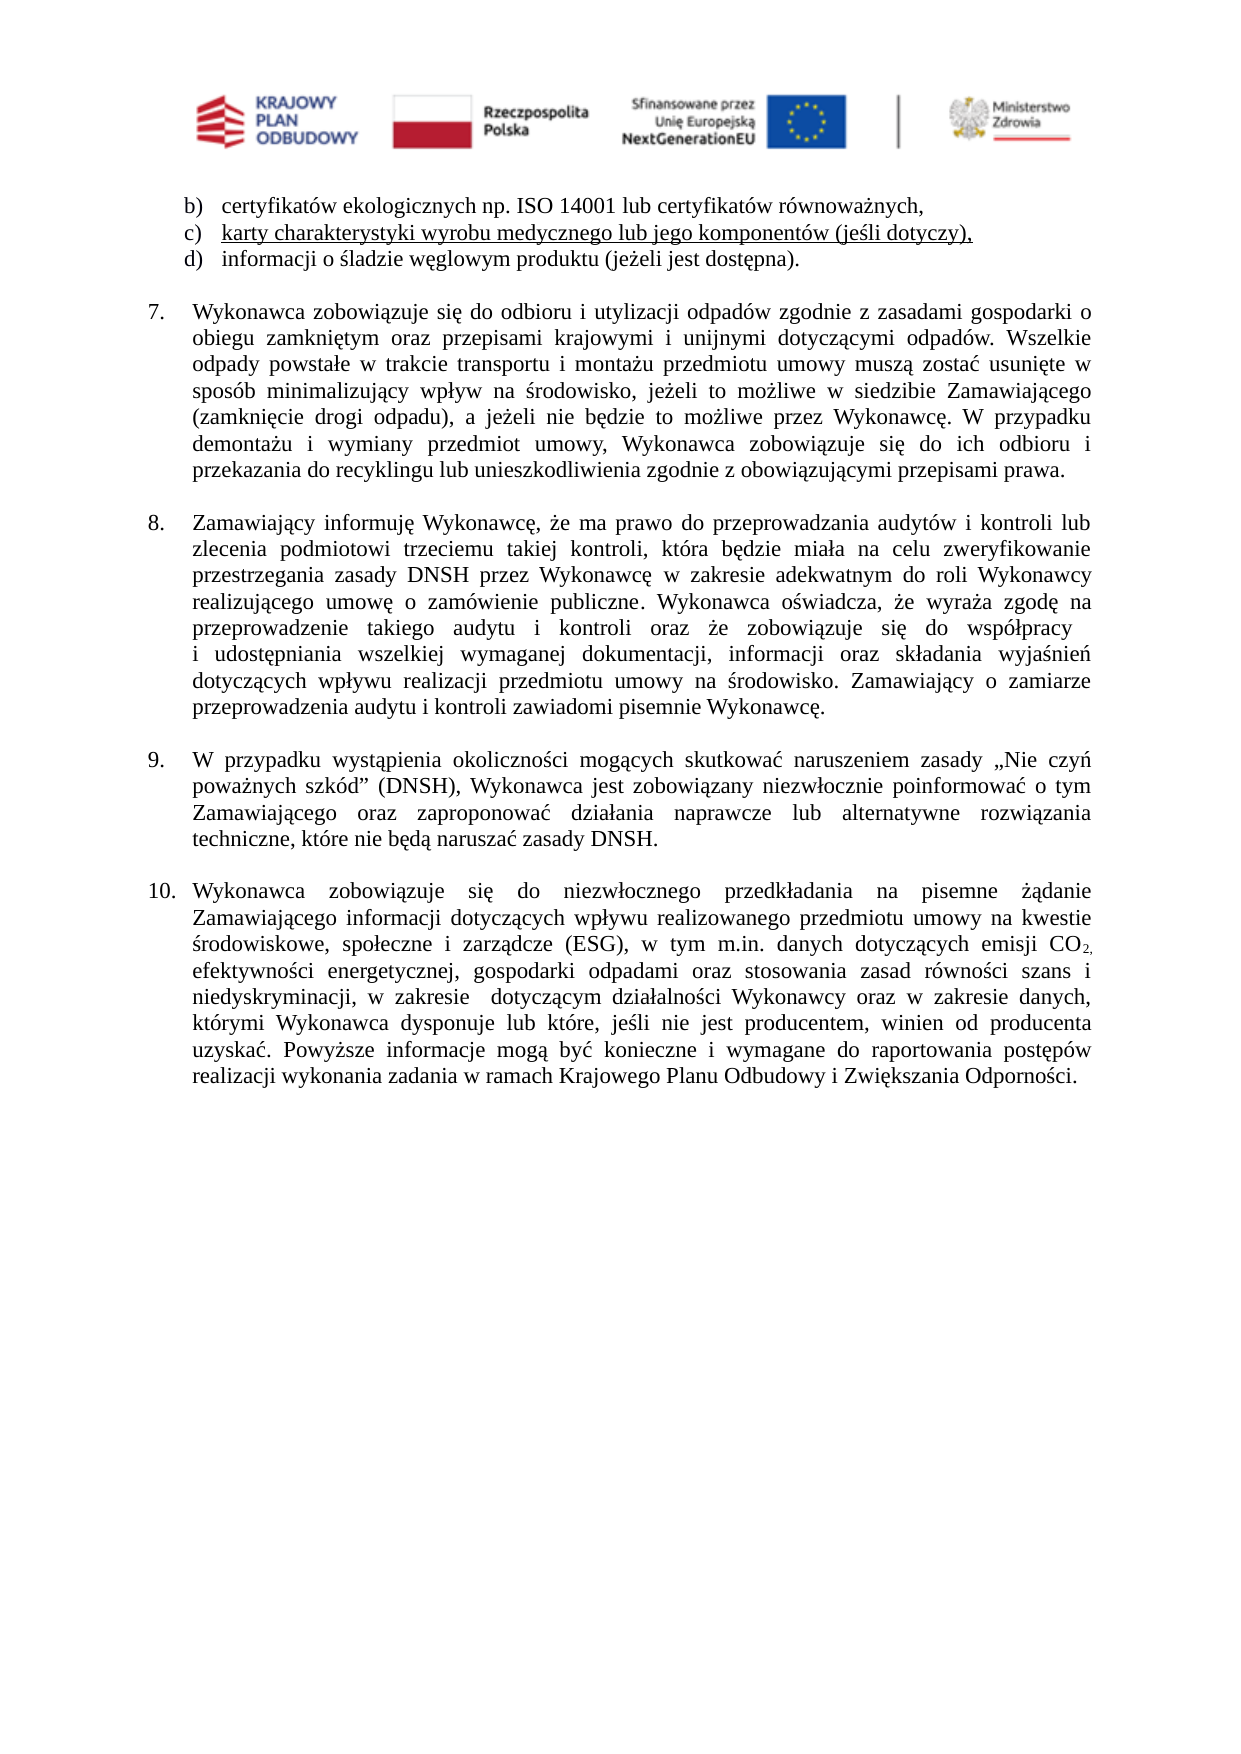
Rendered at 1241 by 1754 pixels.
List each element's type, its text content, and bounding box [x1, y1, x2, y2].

list karty charakterystyki wyrobu medycznego lub jego komponentów (jeśli dotyczy), [184, 219, 1093, 245]
list Wykonawca zobowiązuje się do niezwłocznego przedkładania na pisemne żądanie Zamawiającego informacji dotyczących wpływu realizowanego przedmiotu umowy na kwestie środowiskowe, społeczne i zarządcze (ESG), w tym m.in. danych dotyczących emisji CO2, efektywności energetycznej, gospodarki odpadami oraz stosowania zasad równości szans i niedyskryminacji, w zakresie dotyczącym działalności Wykonawcy oraz w zakresie danych, którymi Wykonawca dysponuje lub które, jeśli nie jest producentem, winien od producenta uzyskać. Powyższe informacje mogą być konieczne i wymagane do raportowania postępów realizacji wykonania zadania w ramach Krajowego Planu Odbudowy i Zwiększania Odporności. [148, 878, 1093, 1088]
list W przypadku wystąpienia okoliczności mogących skutkować naruszeniem zasady „Nie czyń poważnych szkód” (DNSH), Wykonawca jest zobowiązany niezwłocznie poinformować o tym Zamawiającego oraz zaproponować działania naprawcze lub alternatywne rozwiązania techniczne, które nie będą naruszać zasady DNSH. [148, 746, 1093, 851]
picture [181, 73, 1088, 165]
list Wykonawca zobowiązuje się do odbioru i utylizacji odpadów zgodnie z zasadami gospodarki o obiegu zamkniętym oraz przepisami krajowymi i unijnymi dotyczącymi odpadów. Wszelkie odpady powstałe w trakcie transportu i montażu przedmiotu umowy muszą zostać usunięte w sposób minimalizujący wpływ na środowisko, jeżeli to możliwe w siedzibie Zamawiającego (zamknięcie drogi odpadu), a jeżeli nie będzie to możliwe przez Wykonawcę. W przypadku demontażu i wymiany przedmiot umowy, Wykonawca zobowiązuje się do ich odbioru i przekazania do recyklingu lub unieszkodliwienia zgodnie z obowiązującymi przepisami prawa. [148, 298, 1093, 482]
list informacji o śladzie węglowym produktu (jeżeli jest dostępna). [184, 245, 1093, 271]
list certyfikatów ekologicznych np. ISO 14001 lub certyfikatów równoważnych, [184, 192, 1093, 219]
list Zamawiający informuję Wykonawcę, że ma prawo do przeprowadzania audytów i kontroli lub zlecenia podmiotowi trzeciemu takiej kontroli, która będzie miała na celu zweryfikowanie przestrzegania zasady DNSH przez Wykonawcę w zakresie adekwatnym do roli Wykonawcy realizującego umowę o zamówienie publiczne. Wykonawca oświadcza, że wyraża zgodę na przeprowadzenie takiego audytu i kontroli oraz że zobowiązuje się do współpracy i udostępniania wszelkiej wymaganej dokumentacji, informacji oraz składania wyjaśnień dotyczących wpływu realizacji przedmiotu umowy na środowisko. Zamawiający o zamiarze przeprowadzenia audytu i kontroli zawiadomi pisemnie Wykonawcę. [148, 509, 1093, 719]
